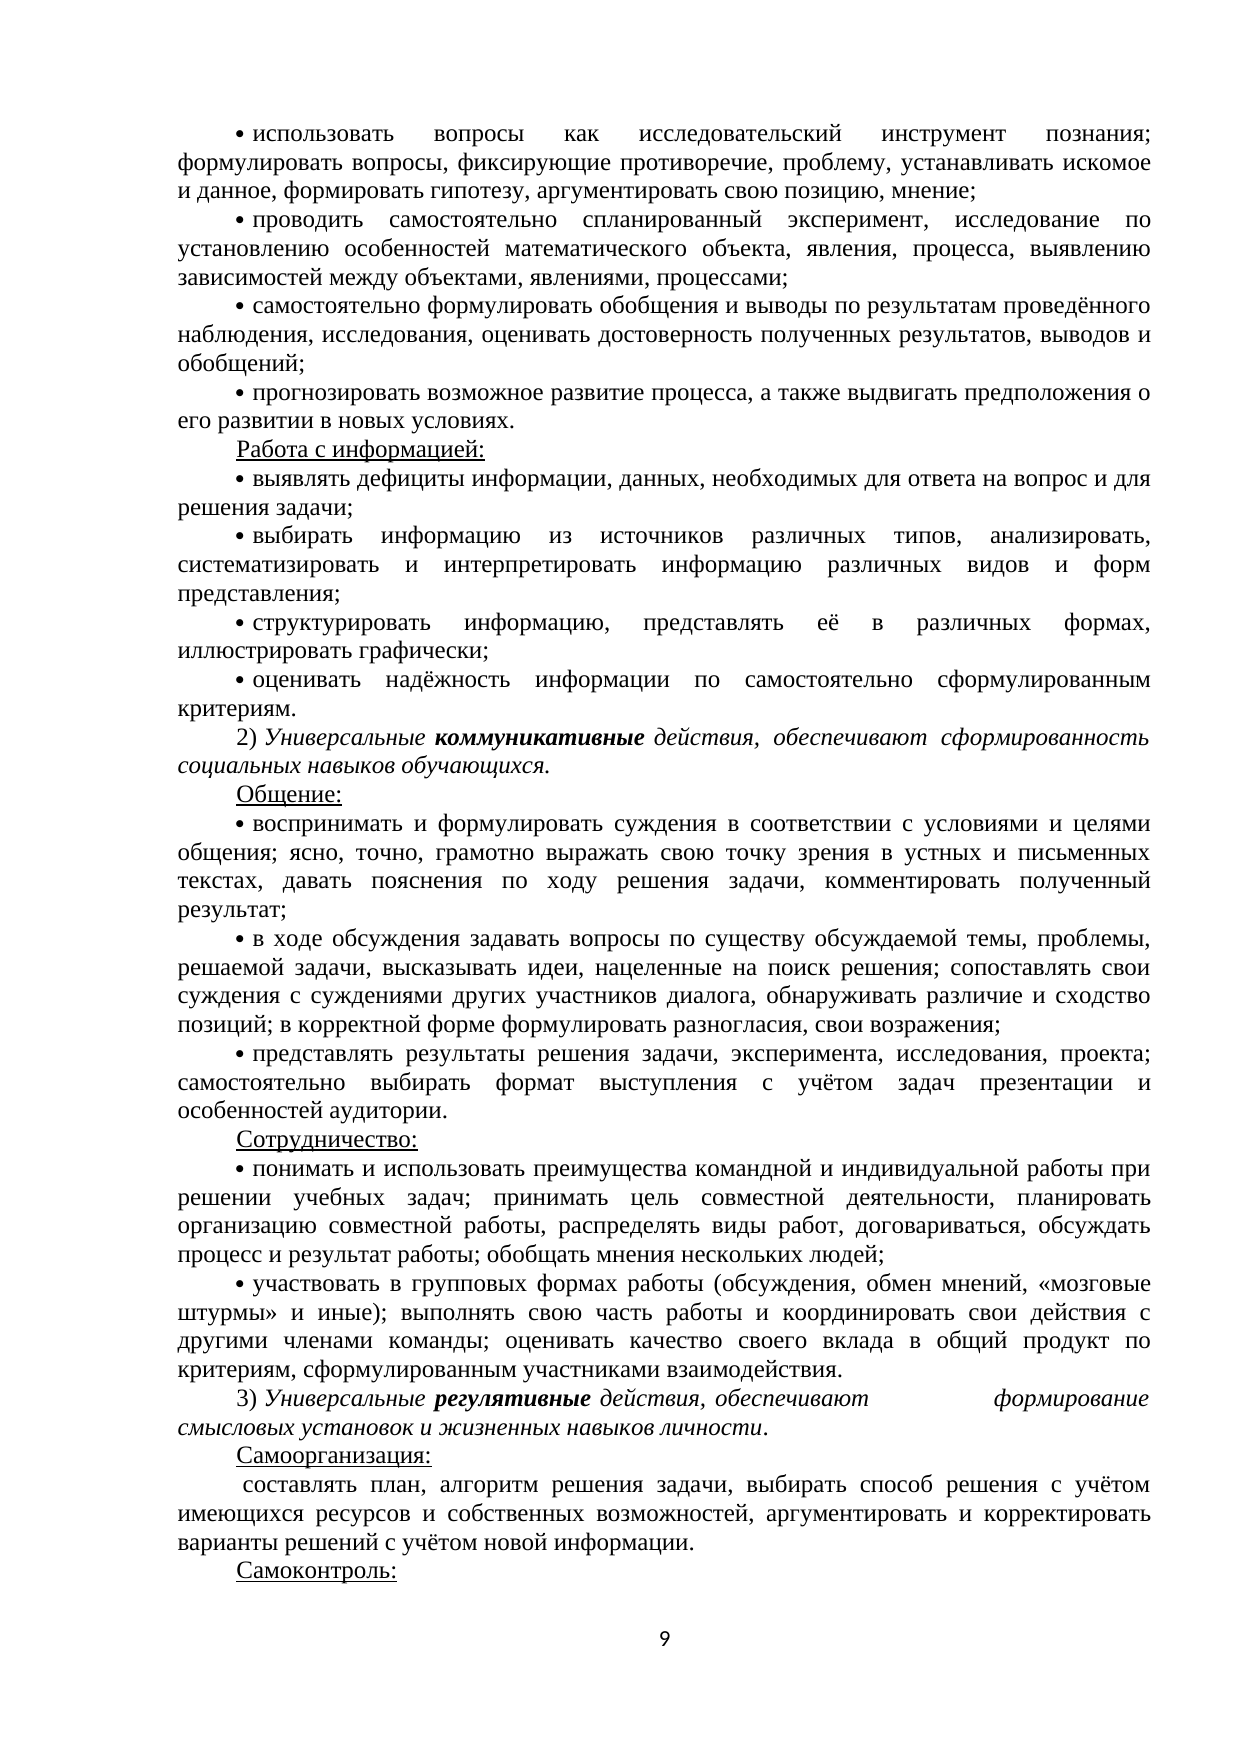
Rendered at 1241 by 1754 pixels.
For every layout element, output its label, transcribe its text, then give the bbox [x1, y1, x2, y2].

text Самоконтроль: [177, 1556, 1152, 1584]
list самостоятельно формулировать обобщения и выводы по результатам проведённого наблюдения, исследования, оценивать достоверность полученных результатов, выводов и обобщений; [177, 291, 1152, 377]
list участвовать в групповых формах работы (обсуждения, обмен мнений, «мозговые штурмы» и иные); выполнять свою часть работы и координировать свои действия с другими членами команды; оценивать качество своего вклада в общий продукт по критериям, сформулированным участниками взаимодействия. [177, 1268, 1152, 1383]
list представлять результаты решения задачи, эксперимента, исследования, проекта; самостоятельно выбирать формат выступления с учётом задач презентации и особенностей аудитории. [177, 1038, 1152, 1124]
text Сотрудничество: [177, 1124, 1152, 1153]
list проводить самостоятельно спланированный эксперимент, исследование по установлению особенностей математического объекта, явления, процесса, выявлению зависимостей между объектами, явлениями, процессами; [177, 204, 1152, 291]
list понимать и использовать преимущества командной и индивидуальной работы при решении учебных задач; принимать цель совместной деятельности, планировать организацию совместной работы, распределять виды работ, договариваться, обсуждать процесс и результат работы; обобщать мнения нескольких людей; [177, 1153, 1152, 1268]
list прогнозировать возможное развитие процесса, а также выдвигать предположения о его развитии в новых условиях. [177, 377, 1152, 434]
list выявлять дефициты информации, данных, необходимых для ответа на вопрос и для решения задачи; [177, 463, 1152, 521]
text 3) Универсальные регулятивные действия, обеспечивают формирование смысловых установок и жизненных навыков личности. [177, 1383, 1152, 1441]
list структурировать информацию, представлять её в различных формах, иллюстрировать графически; [177, 607, 1152, 664]
list выбирать информацию из источников различных типов, анализировать, систематизировать и интерпретировать информацию различных видов и форм представления; [177, 521, 1152, 607]
list в ходе обсуждения задавать вопросы по существу обсуждаемой темы, проблемы, решаемой задачи, высказывать идеи, нацеленные на поиск решения; сопоставлять свои суждения с суждениями других участников диалога, обнаруживать различие и сходство позиций; в корректной форме формулировать разногласия, свои возражения; [177, 923, 1152, 1038]
text 2) Универсальные коммуникативные действия, обеспечивают сформированность социальных навыков обучающихся. [177, 722, 1152, 779]
text Общение: [177, 779, 1152, 808]
text Работа с информацией: [177, 434, 1152, 463]
list использовать вопросы как исследовательский инструмент познания; формулировать вопросы, фиксирующие противоречие, проблему, устанавливать искомое и данное, формировать гипотезу, аргументировать свою позицию, мнение; [177, 118, 1152, 204]
text составлять план, алгоритм решения задачи, выбирать способ решения с учётом имеющихся ресурсов и собственных возможностей, аргументировать и корректировать варианты решений с учётом новой информации. [177, 1469, 1152, 1556]
list воспринимать и формулировать суждения в соответствии с условиями и целями общения; ясно, точно, грамотно выражать свою точку зрения в устных и письменных текстах, давать пояснения по ходу решения задачи, комментировать полученный результат; [177, 808, 1152, 923]
text Самоорганизация: [177, 1441, 1152, 1469]
list оценивать надёжность информации по самостоятельно сформулированным критериям. [177, 664, 1152, 722]
